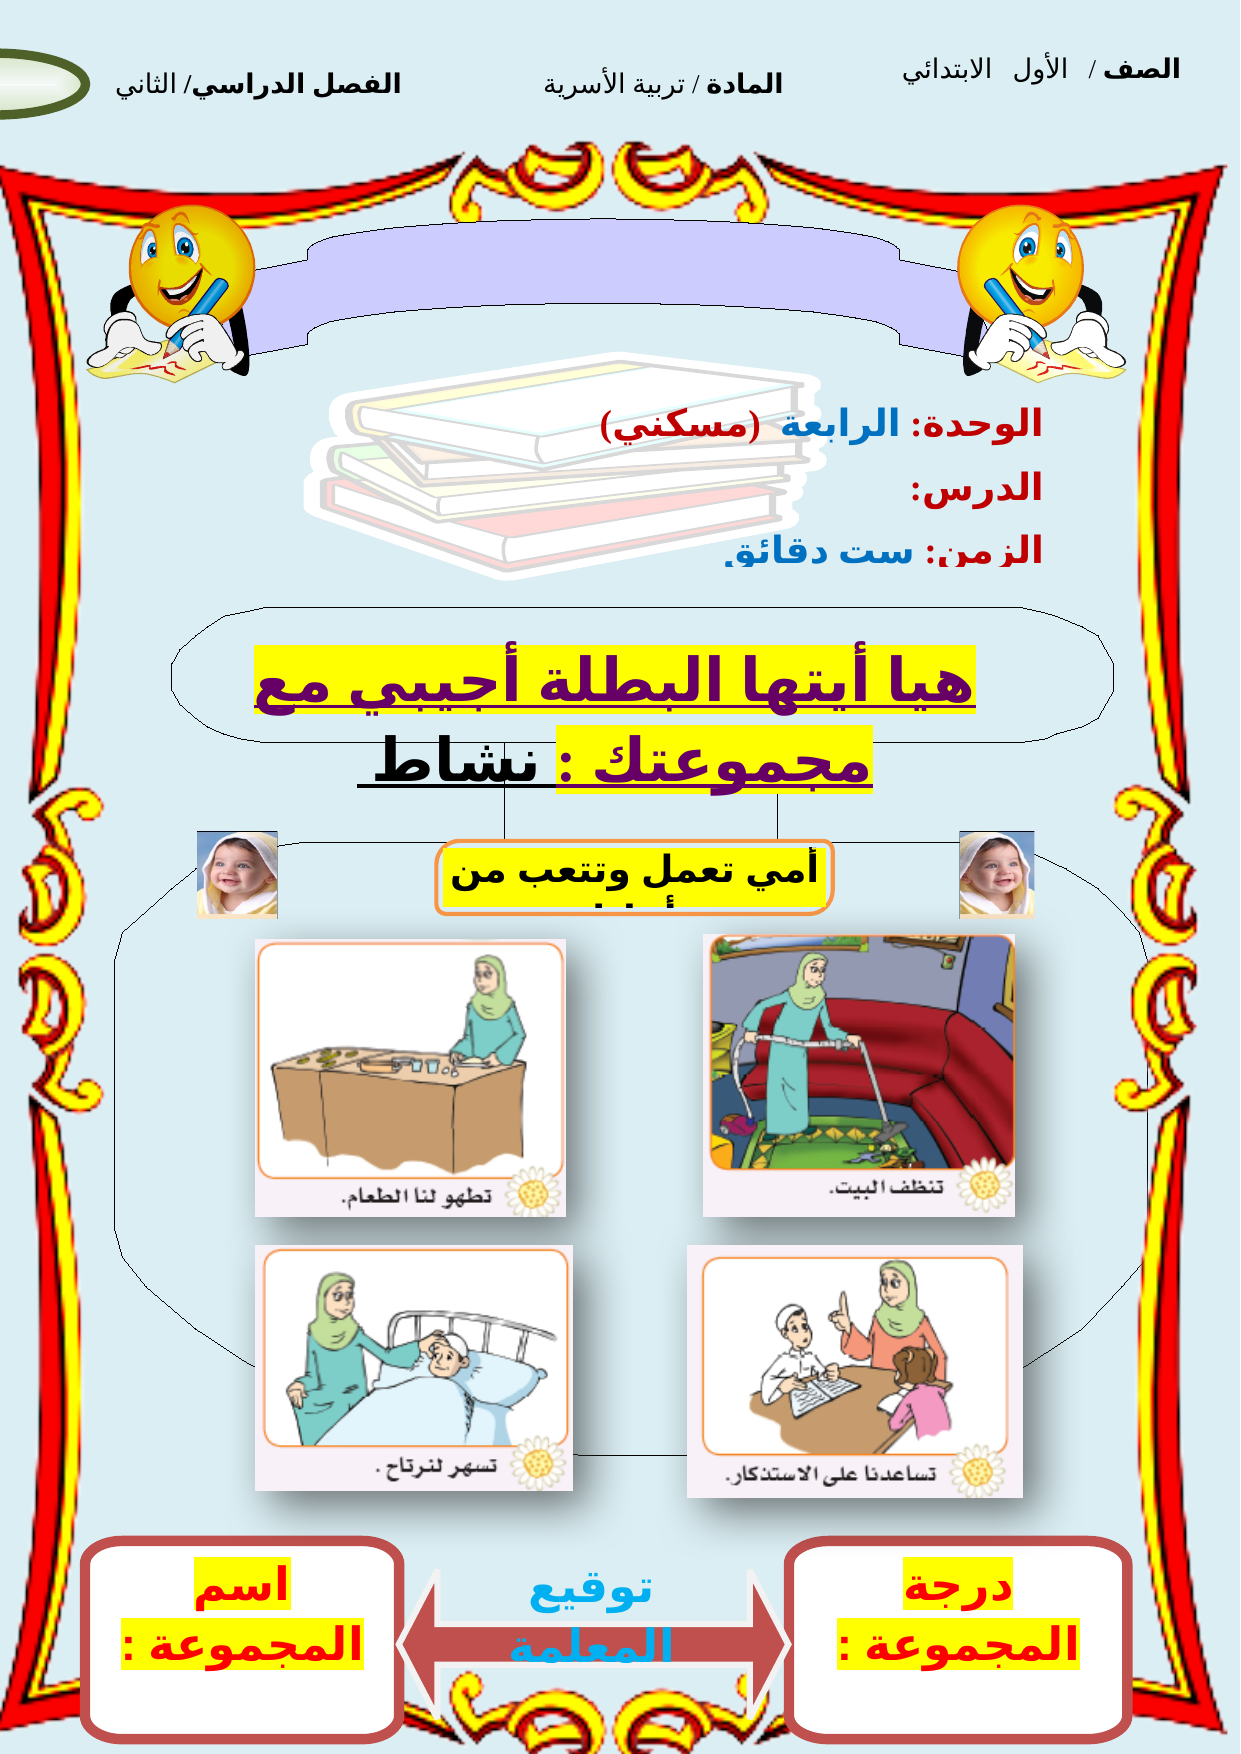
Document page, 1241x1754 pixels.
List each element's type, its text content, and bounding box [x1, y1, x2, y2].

picture [687, 1245, 1023, 1498]
text هيا أيتها البطلة أجيبي مع مجموعتك : نشاط [135, 645, 1095, 794]
picture [255, 1245, 573, 1491]
picture [255, 939, 566, 1217]
picture [703, 934, 1015, 1217]
picture [959, 831, 1035, 919]
picture [197, 831, 278, 919]
